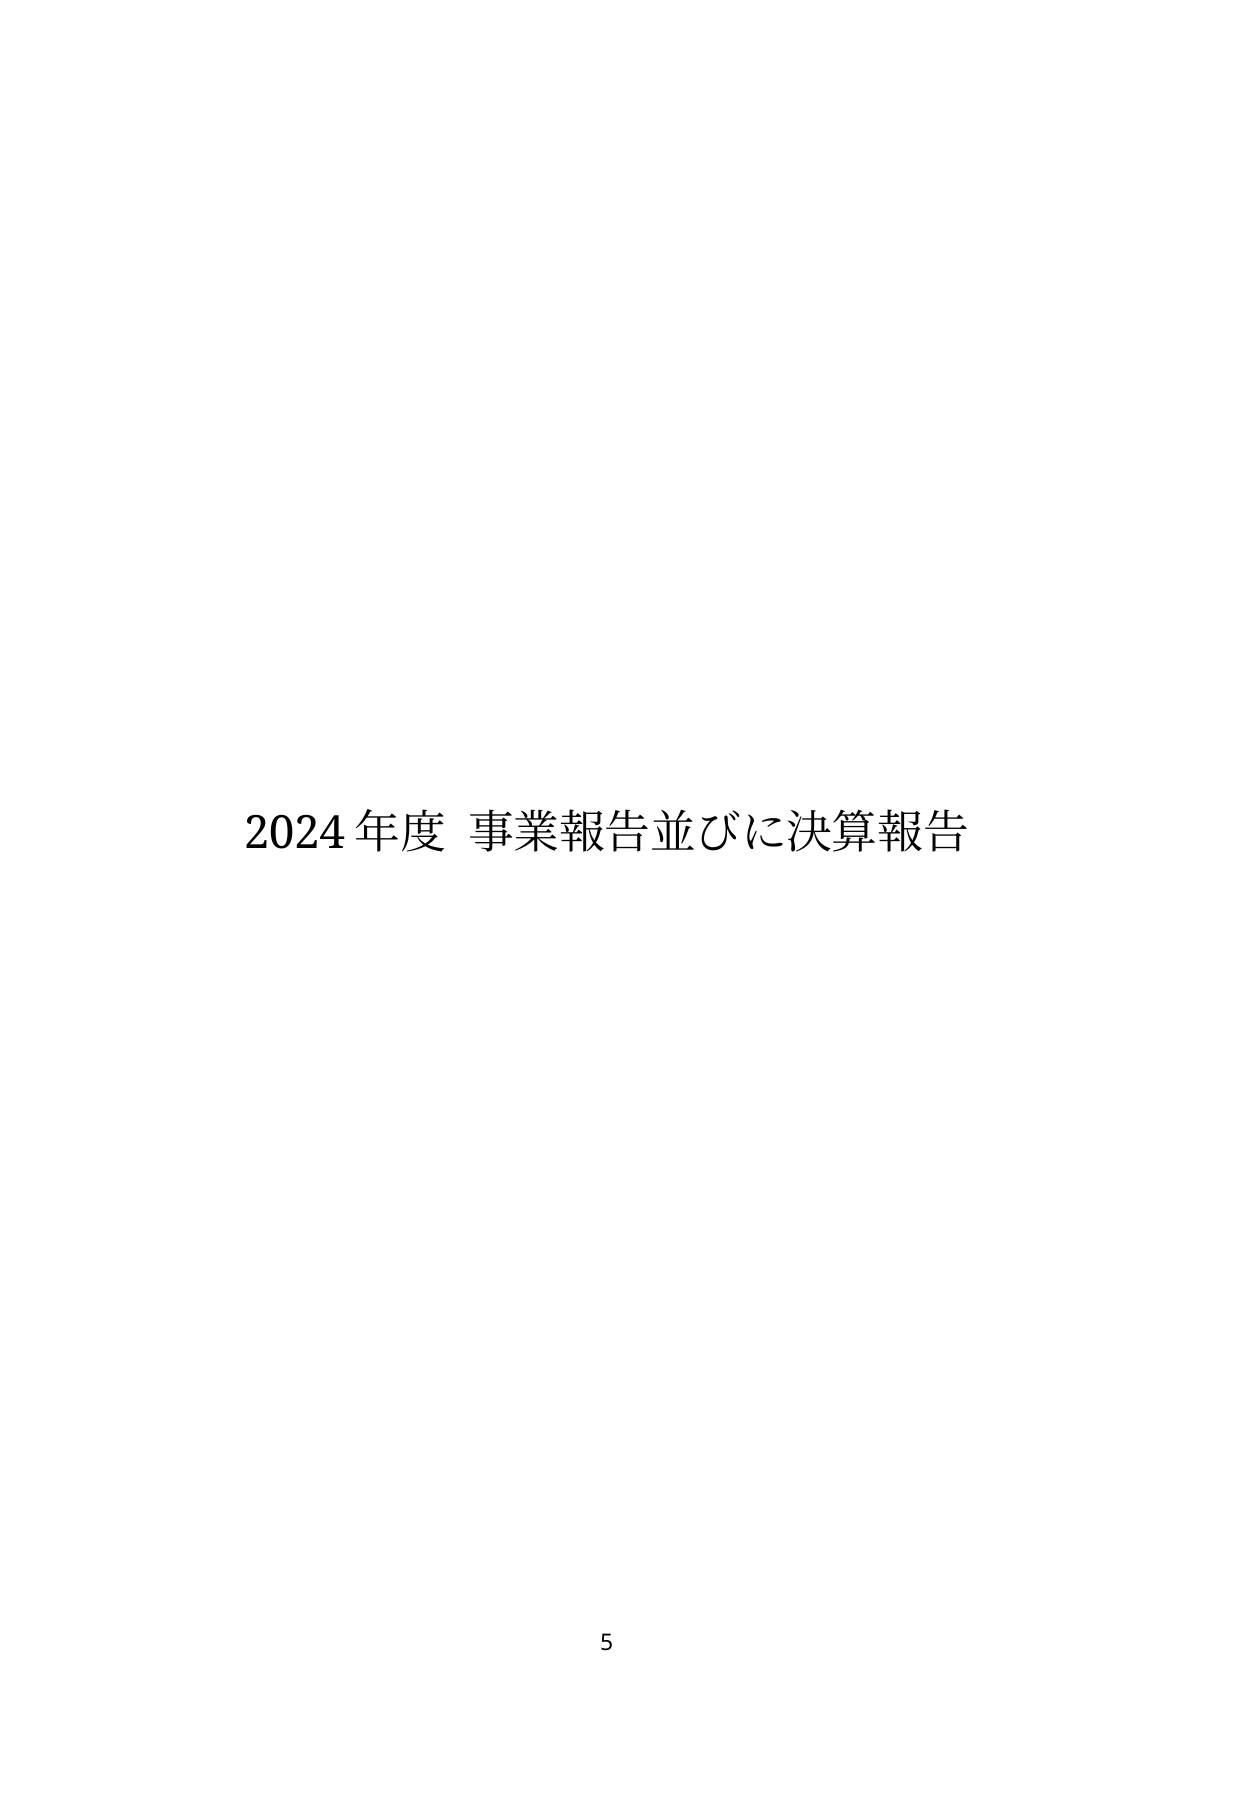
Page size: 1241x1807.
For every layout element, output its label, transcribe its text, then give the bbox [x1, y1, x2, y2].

text 2024年度 事業報告並びに決算報告 [131, 796, 1082, 862]
